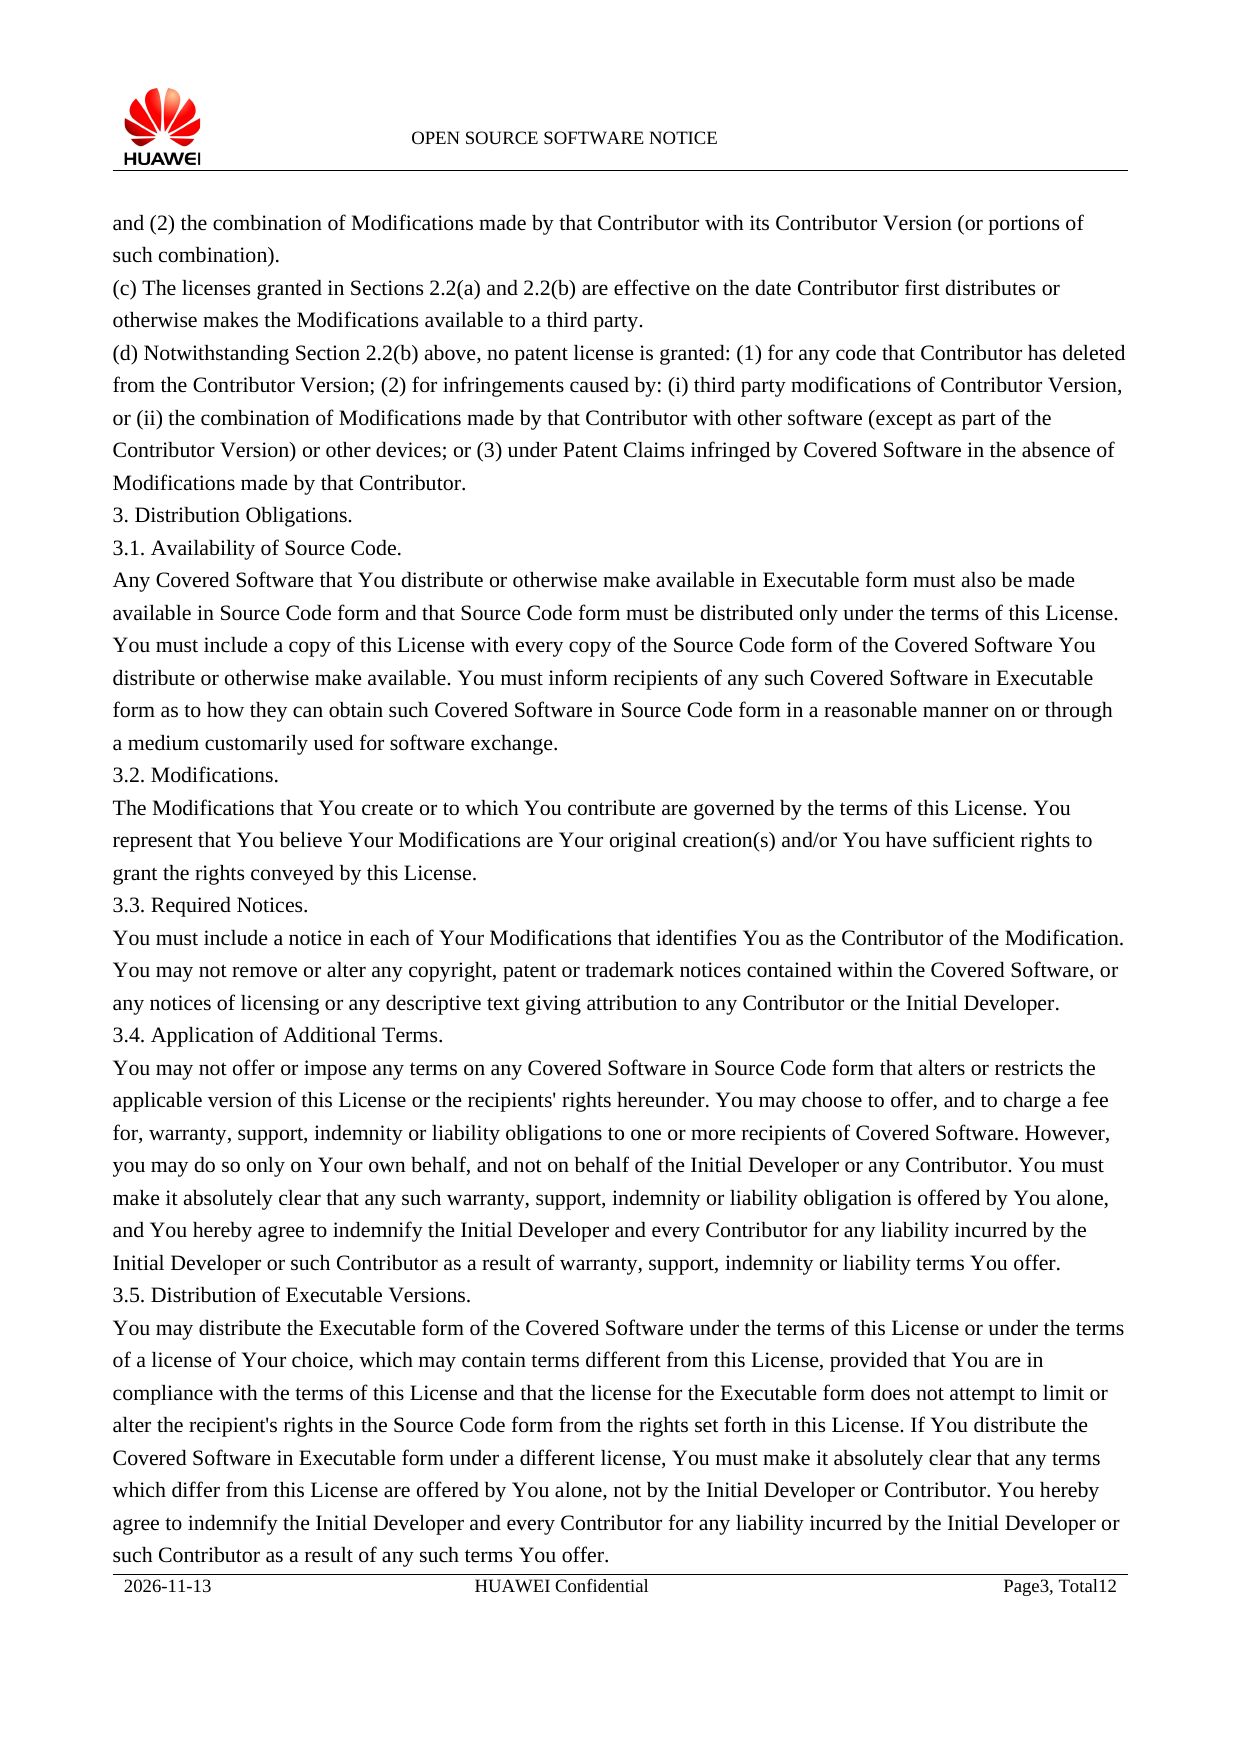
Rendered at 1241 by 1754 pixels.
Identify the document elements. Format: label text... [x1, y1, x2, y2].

picture [124, 88, 201, 165]
text The Modifications that You create or to which You contribute are governed by the terms of this License. You represent that You believe Your Modifications are Your original creation(s) and/or You have sufficient rights to grant the rights conveyed by this License. [112, 791, 1128, 889]
text 3. Distribution Obligations. [112, 499, 1128, 531]
text You may distribute the Executable form of the Covered Software under the terms of this License or under the terms of a license of Your choice, which may contain terms different from this License, provided that You are in compliance with the terms of this License and that the license for the Executable form does not attempt to limit or alter the recipient's rights in the Source Code form from the rights set forth in this License. If You distribute the Covered Software in Executable form under a different license, You must make it absolutely clear that any terms which differ from this License are offered by You alone, not by the Initial Developer or Contributor. You hereby agree to indemnify the Initial Developer and every Contributor for any liability incurred by the Initial Developer or such Contributor as a result of any such terms You offer. [112, 1311, 1128, 1571]
text 3.3. Required Notices. [112, 889, 1128, 921]
text 3.4. Application of Additional Terms. [112, 1019, 1128, 1051]
text 3.5. Distribution of Executable Versions. [112, 1279, 1128, 1311]
text 3.2. Modifications. [112, 759, 1128, 791]
text Any Covered Software that You distribute or otherwise make available in Executable form must also be made available in Source Code form and that Source Code form must be distributed only under the terms of this License. You must include a copy of this License with every copy of the Source Code form of the Covered Software You distribute or otherwise make available. You must inform recipients of any such Covered Software in Executable form as to how they can obtain such Covered Software in Source Code form in a reasonable manner on or through a medium customarily used for software exchange. [112, 564, 1128, 759]
text You may not offer or impose any terms on any Covered Software in Source Code form that alters or restricts the applicable version of this License or the recipients' rights hereunder. You may choose to offer, and to charge a fee for, warranty, support, indemnity or liability obligations to one or more recipients of Covered Software. However, you may do so only on Your own behalf, and not on behalf of the Initial Developer or any Contributor. You must make it absolutely clear that any such warranty, support, indemnity or liability obligation is offered by You alone, and You hereby agree to indemnify the Initial Developer and every Contributor for any liability incurred by the Initial Developer or such Contributor as a result of warranty, support, indemnity or liability terms You offer. [112, 1051, 1128, 1279]
text (d) Notwithstanding Section 2.2(b) above, no patent license is granted: (1) for any code that Contributor has deleted from the Contributor Version; (2) for infringements caused by: (i) third party modifications of Contributor Version, or (ii) the combination of Modifications made by that Contributor with other software (except as part of the Contributor Version) or other devices; or (3) under Patent Claims infringed by Covered Software in the absence of Modifications made by that Contributor. [112, 336, 1128, 499]
text 3.1. Availability of Source Code. [112, 531, 1128, 564]
text (c) The licenses granted in Sections 2.2(a) and 2.2(b) are effective on the date Contributor first distributes or otherwise makes the Modifications available to a third party. [112, 271, 1128, 336]
text You must include a notice in each of Your Modifications that identifies You as the Contributor of the Modification. You may not remove or alter any copyright, patent or trademark notices contained within the Covered Software, or any notices of licensing or any descriptive text giving attribution to any Contributor or the Initial Developer. [112, 921, 1128, 1019]
